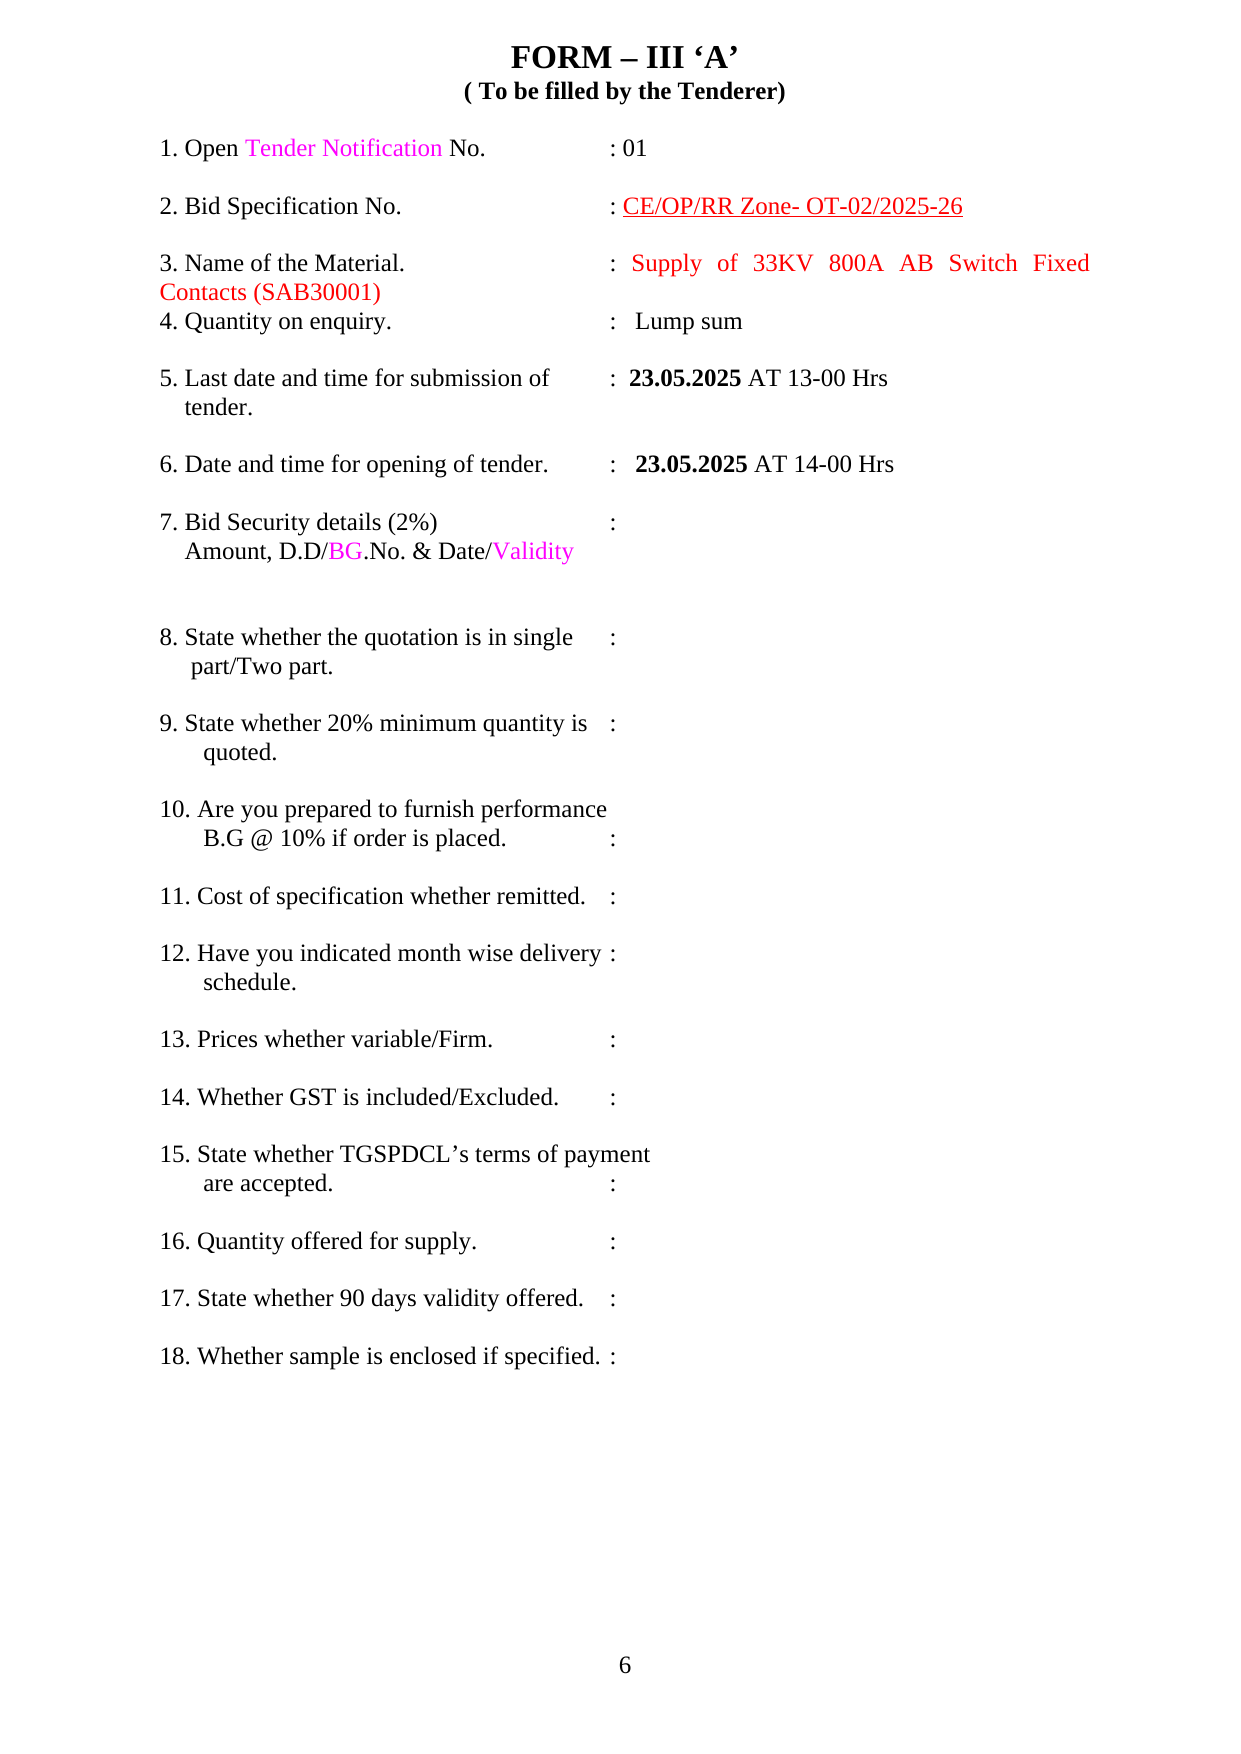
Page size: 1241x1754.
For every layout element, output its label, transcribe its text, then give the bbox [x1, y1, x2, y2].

text 8. State whether the quotation is in single : [159, 622, 1090, 651]
text 18. Whether sample is enclosed if specified. : [159, 1341, 1090, 1369]
text 2. Bid Specification No. : CE/OP/RR Zone- OT-02/2025-26 [159, 191, 1090, 219]
text schedule. [159, 967, 1090, 996]
text 11. Cost of specification whether remitted. : [159, 881, 1090, 909]
text 1. Open Tender Notification No. : 01 [159, 133, 1090, 162]
text 5. Last date and time for submission of : 23.05.2025 AT 13-00 Hrs [159, 363, 1090, 392]
text 3. Name of the Material. : Supply of 33KV 800A AB Switch Fixed Contacts (SAB30001) [159, 248, 1090, 306]
text B.G @ 10% if order is placed. : [159, 823, 1090, 852]
text ( To be filled by the Tenderer) [159, 76, 1090, 104]
text are accepted. : [159, 1168, 1090, 1197]
text 10. Are you prepared to furnish performance [159, 794, 1090, 823]
text 4. Quantity on enquiry. : Lump sum [159, 306, 1090, 334]
text 12. Have you indicated month wise delivery : [159, 938, 1090, 967]
text 15. State whether TGSPDCL’s terms of payment [159, 1139, 1090, 1168]
text part/Two part. [159, 651, 1090, 679]
text 16. Quantity offered for supply. : [159, 1226, 1090, 1254]
text quoted. [159, 737, 1090, 766]
text tender. [159, 392, 1090, 421]
text 17. State whether 90 days validity offered. : [159, 1283, 1090, 1312]
text 7. Bid Security details (2%) : [159, 507, 1090, 536]
text 13. Prices whether variable/Firm. : [159, 1024, 1090, 1053]
text 6. Date and time for opening of tender. : 23.05.2025 AT 14-00 Hrs [159, 449, 1090, 478]
text FORM – III ‘A’ [159, 37, 1090, 76]
text Amount, D.D/BG.No. & Date/Validity [159, 536, 1090, 564]
text 14. Whether GST is included/Excluded. : [159, 1082, 1090, 1111]
text 9. State whether 20% minimum quantity is : [159, 708, 1090, 737]
